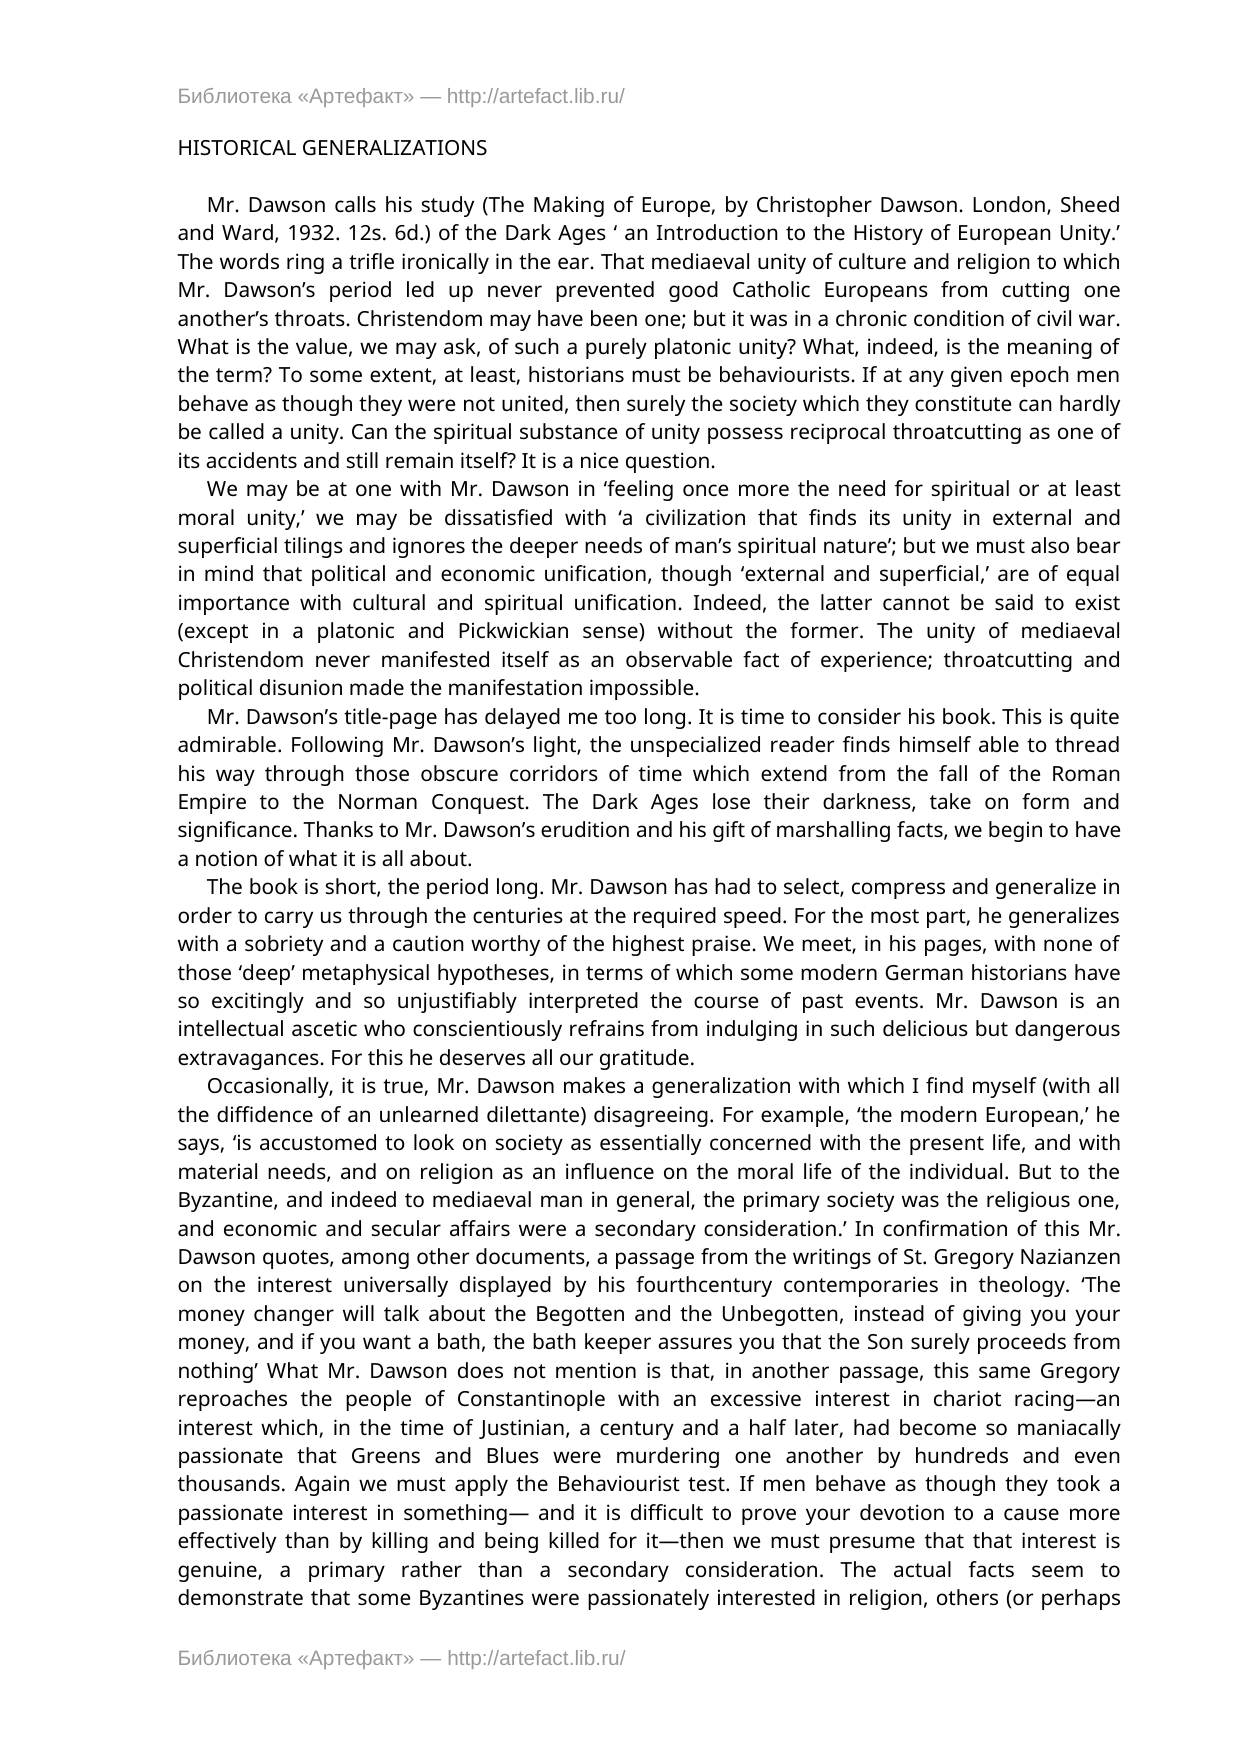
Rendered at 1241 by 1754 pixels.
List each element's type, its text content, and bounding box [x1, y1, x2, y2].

text We may be at one with Mr. Dawson in ‘feeling once more the need for spiritual or at least moral unity,’ we may be dissatisfied with ‘a civilization that finds its unity in external and superficial tilings and ignores the deeper needs of man’s spiritual nature’; but we must also bear in mind that political and economic unification, though ‘external and superficial,’ are of equal importance with cultural and spiritual unification. Indeed, the latter cannot be said to exist (except in a platonic and Pickwickian sense) without the former. The unity of mediaeval Christendom never manifested itself as an observable fact of experience; throatcutting and political disunion made the manifestation impossible. [177, 474, 1122, 702]
text The book is short, the period long. Mr. Dawson has had to select, compress and generalize in order to carry us through the centuries at the required speed. For the most part, he generalizes with a sobriety and a caution worthy of the highest praise. We meet, in his pages, with none of those ‘deep’ metaphysical hypotheses, in terms of which some modern German historians have so excitingly and so unjustifiably interpreted the course of past events. Mr. Dawson is an intellectual ascetic who conscientiously refrains from indulging in such delicious but dangerous extravagances. For this he deserves all our gratitude. [177, 872, 1122, 1071]
text Mr. Dawson’s title-page has delayed me too long. It is time to consider his book. This is quite admirable. Following Mr. Dawson’s light, the unspecialized reader finds himself able to thread his way through those obscure corridors of time which extend from the fall of the Roman Empire to the Norman Conquest. The Dark Ages lose their darkness, take on form and significance. Thanks to Mr. Dawson’s erudition and his gift of marshalling facts, we begin to have a notion of what it is all about. [177, 702, 1122, 872]
text Mr. Dawson calls his study (The Making of Europe, by Christopher Dawson. London, Sheed and Ward, 1932. 12s. 6d.) of the Dark Ages ‘ an Introduction to the History of European Unity.’ The words ring a trifle ironically in the ear. That mediaeval unity of culture and religion to which Mr. Dawson’s period led up never prevented good Catholic Europeans from cutting one another’s throats. Christendom may have been one; but it was in a chronic condition of civil war. What is the value, we may ask, of such a purely platonic unity? What, indeed, is the meaning of the term? To some extent, at least, historians must be behaviourists. If at any given epoch men behave as though they were not united, then surely the society which they constitute can hardly be called a unity. Can the spiritual substance of unity possess reciprocal throatcutting as one of its accidents and still remain itself? It is a nice question. [177, 190, 1122, 474]
subtitle HISTORICAL GENERALIZATIONS [177, 133, 1122, 161]
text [177, 1071, 1122, 1612]
